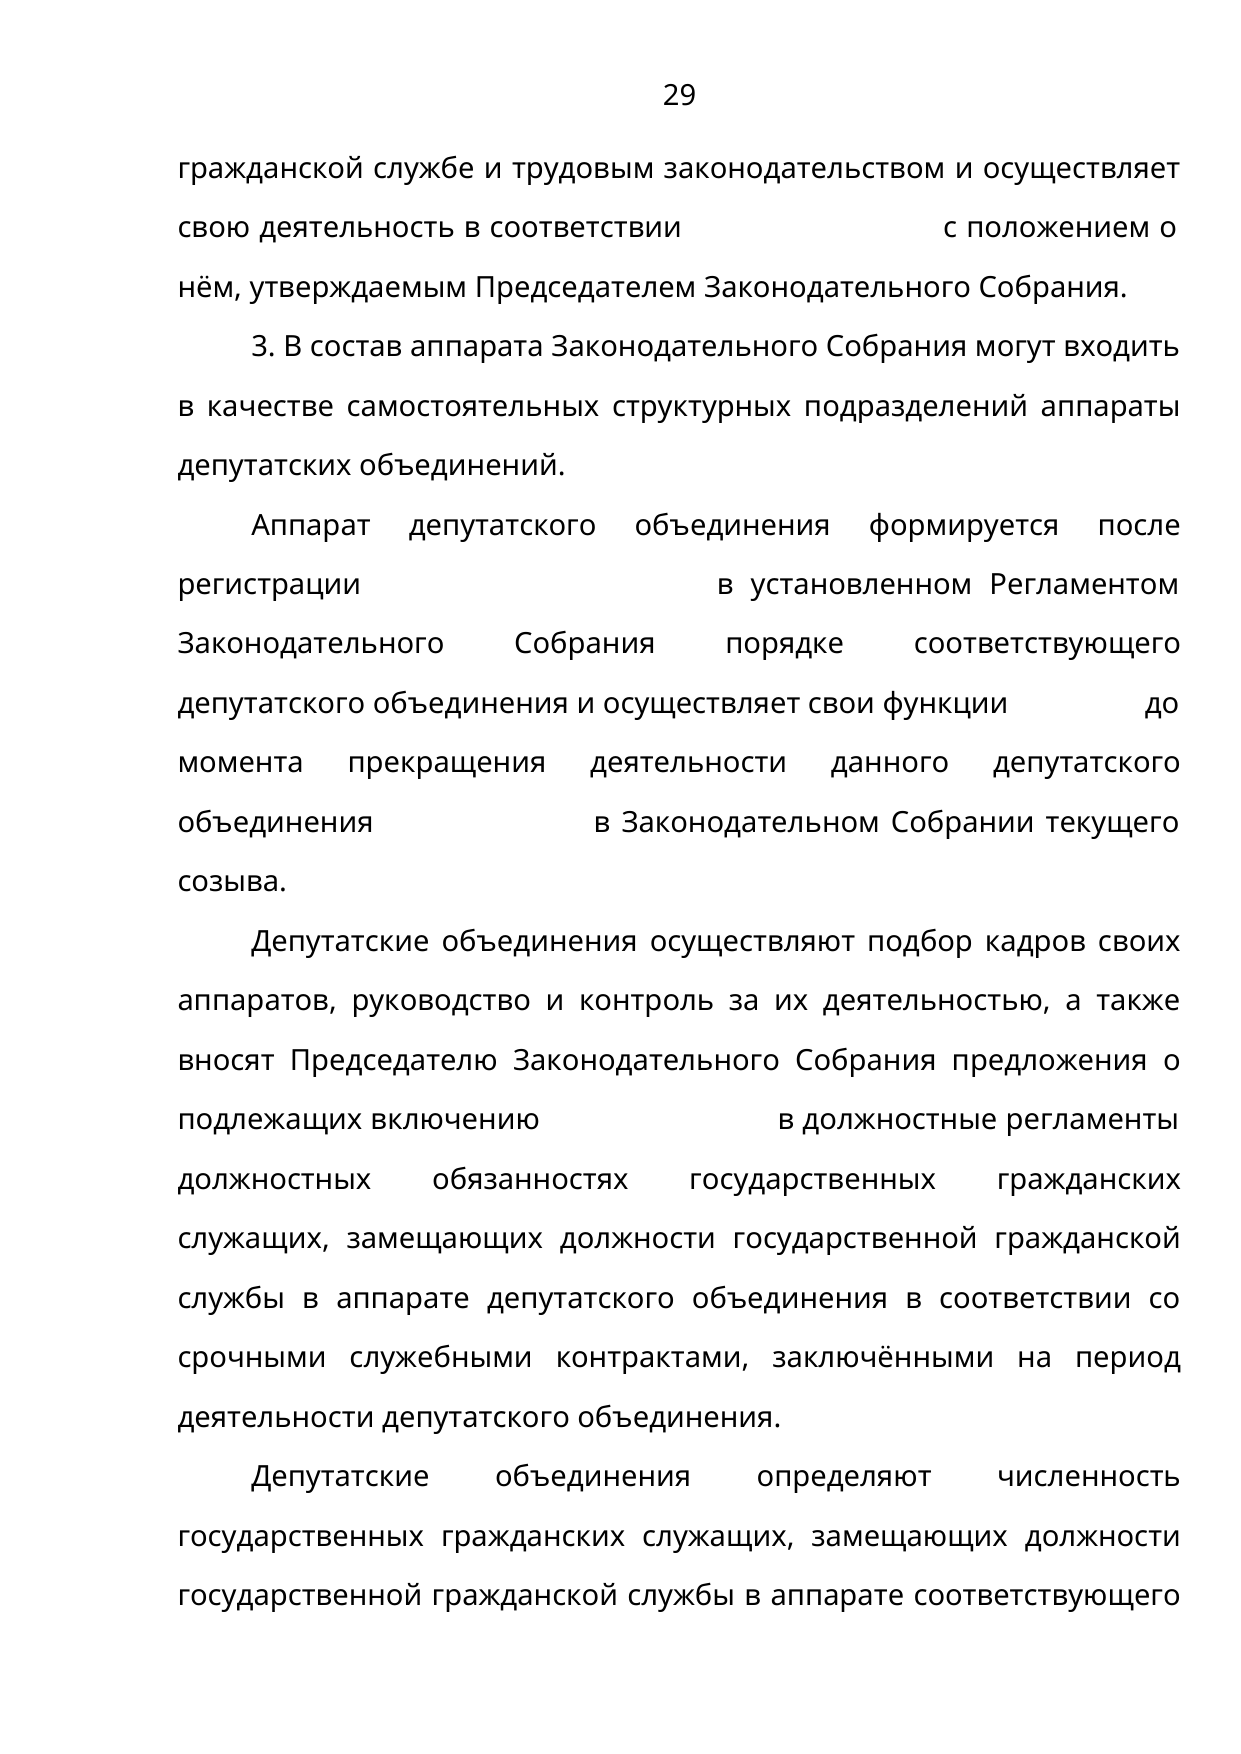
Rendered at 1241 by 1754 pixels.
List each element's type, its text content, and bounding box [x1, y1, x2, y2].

text Депутатские объединения осуществляют подбор кадров своих аппаратов, руководство и контроль за их деятельностью, а также вносят Председателю Законодательного Собрания предложения о подлежащих включению в должностные регламенты должностных обязанностях государственных гражданских служащих, замещающих должности государственной гражданской службы в аппарате депутатского объединения в соответствии со срочными служебными контрактами, заключёнными на период деятельности депутатского объединения. [177, 920, 1181, 1436]
text 3. В состав аппарата Законодательного Собрания могут входить в качестве самостоятельных структурных подразделений аппараты депутатских объединений. [177, 325, 1181, 484]
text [177, 147, 1181, 306]
text Аппарат депутатского объединения формируется после регистрации в установленном Регламентом Законодательного Собрания порядке соответствующего депутатского объединения и осуществляет свои функции до момента прекращения деятельности данного депутатского объединения в Законодательном Собрании текущего созыва. [177, 504, 1181, 900]
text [177, 1456, 1181, 1614]
